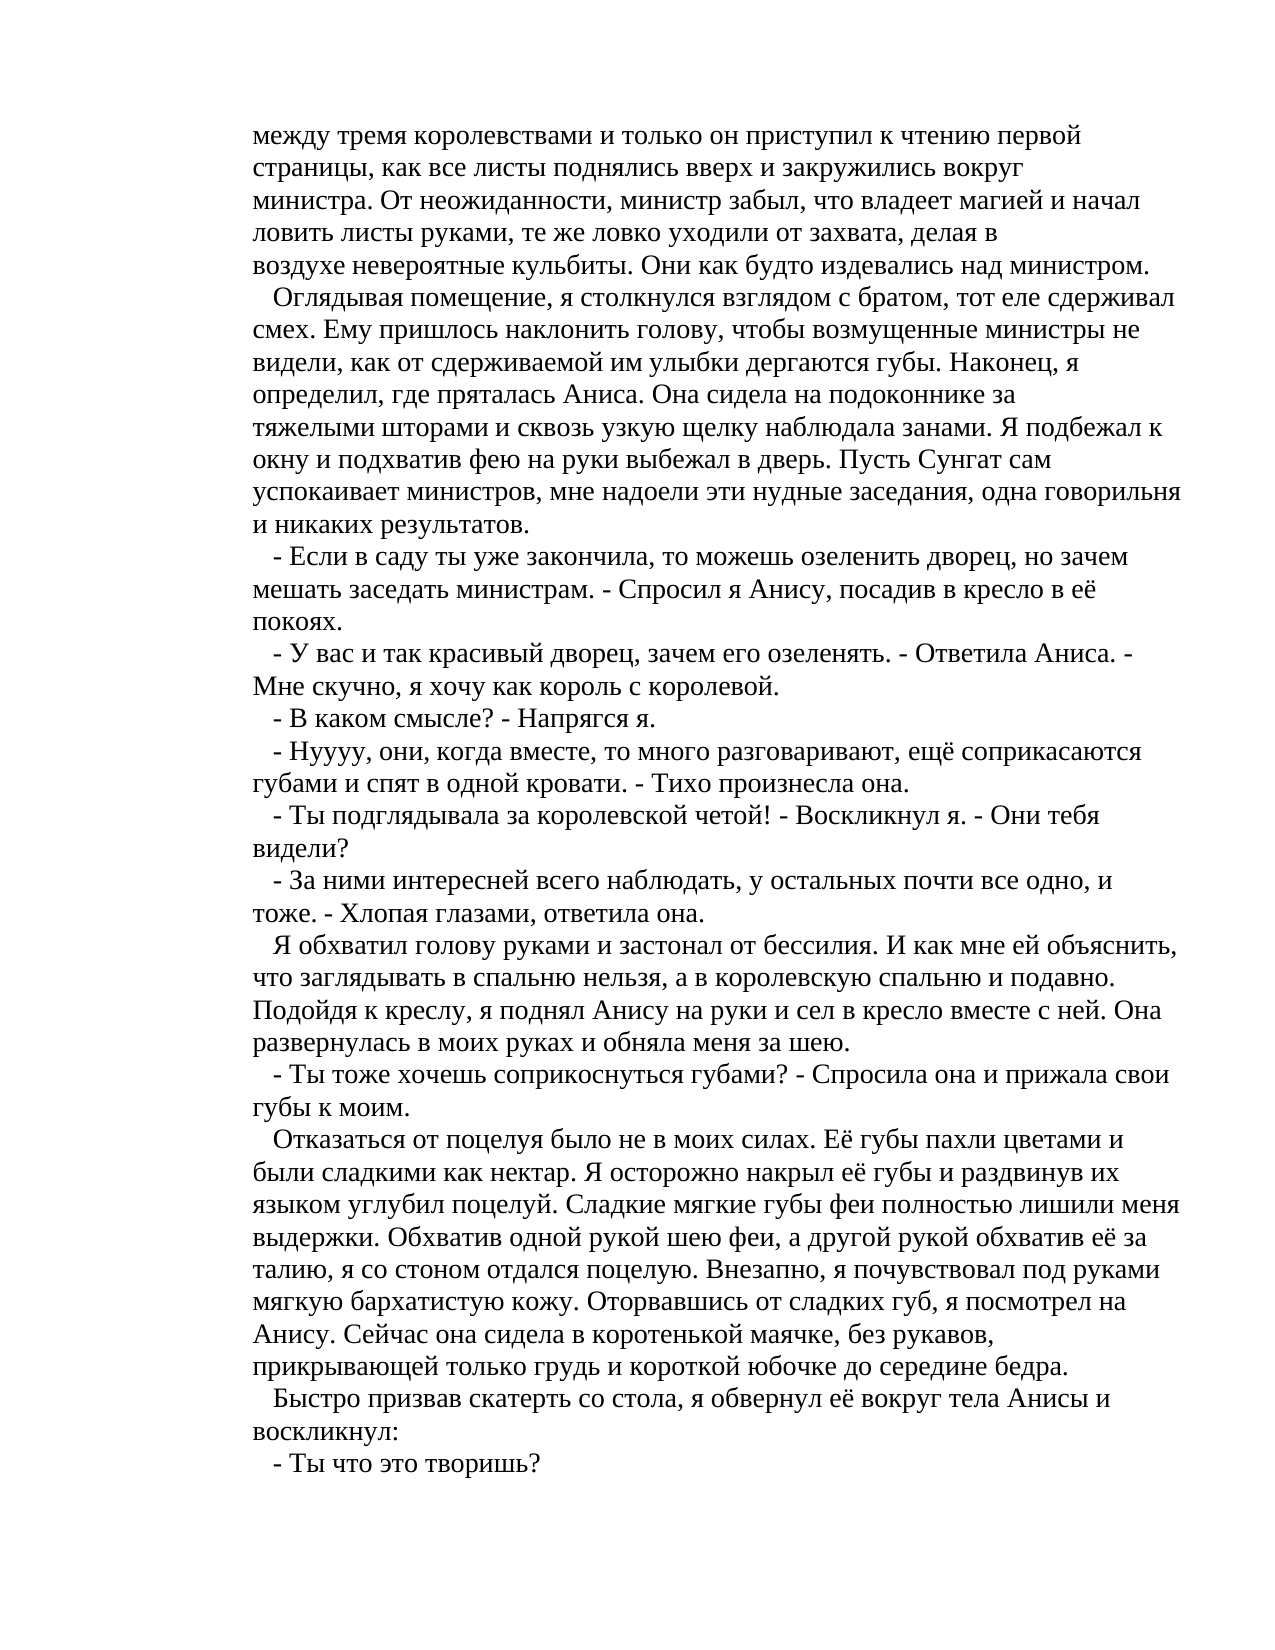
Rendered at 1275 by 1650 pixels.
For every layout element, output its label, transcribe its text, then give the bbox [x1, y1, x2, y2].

text - Нуууу, они, когда вместе, то много разговаривают, ещё соприкасаются губами и спят в одной кровати. - Тихо произнесла она. [252, 734, 1186, 798]
text Отказаться от поцелуя было не в моих силах. Её губы пахли цветами и были сладкими как нектар. Я осторожно накрыл её губы и раздвинув их языком углубил поцелуй. Сладкие мягкие губы феи полностью лишили меня выдержки. Обхватив одной рукой шею феи, а другой рукой обхватив её за талию, я со стоном отдался поцелую. Внезапно, я почувствовал под руками мягкую бархатистую кожу. Оторвавшись от сладких губ, я посмотрел на Анису. Сейчас она сидела в коротенькой маячке, без рукавов, прикрывающей только грудь и короткой юбочке до середине бедра. [252, 1122, 1186, 1382]
text Я обхватил голову руками и застонал от бессилия. И как мне ей объяснить, что заглядывать в спальню нельзя, а в королевскую спальню и подавно. Подойдя к креслу, я поднял Анису на руки и сел в кресло вместе с ней. Она развернулась в моих руках и обняла меня за шею. [252, 928, 1186, 1058]
text - В каком смысле? - Напрягся я. [252, 701, 1186, 734]
text - За ними интересней всего наблюдать, у остальных почти все одно, и тоже. - Хлопая глазами, ответила она. [252, 863, 1186, 928]
text Оглядывая помещение, я столкнулся взглядом с братом, тот еле сдерживал смех. Ему пришлось наклонить голову, чтобы возмущенные министры не видели, как от сдерживаемой им улыбки дергаются губы. Наконец, я определил, где пряталась Аниса. Она сидела на подоконнике за тяжелыми шторами и сквозь узкую щелку наблюдала занами. Я подбежал к окну и подхватив фею на руки выбежал в дверь. Пусть Сунгат сам успокаивает министров, мне надоели эти нудные заседания, одна говорильня и никаких результатов. [252, 280, 1186, 539]
text - У вас и так красивый дворец, зачем его озеленять. - Ответила Аниса. - Мне скучно, я хочу как король с королевой. [252, 636, 1186, 701]
text - Если в саду ты уже закончила, то можешь озеленить дворец, но зачем мешать заседать министрам. - Спросил я Анису, посадив в кресло в её покоях. [252, 539, 1186, 636]
text - Ты что это творишь? [252, 1446, 1186, 1479]
text - Ты тоже хочешь соприкоснуться губами? - Спросила она и прижала свои губы к моим. [252, 1058, 1186, 1122]
text Быстро призвав скатерть со стола, я обвернул её вокруг тела Анисы и воскликнул: [252, 1382, 1186, 1446]
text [252, 118, 1186, 280]
text - Ты подглядывала за королевской четой! - Воскликнул я. - Они тебя видели? [252, 798, 1186, 863]
